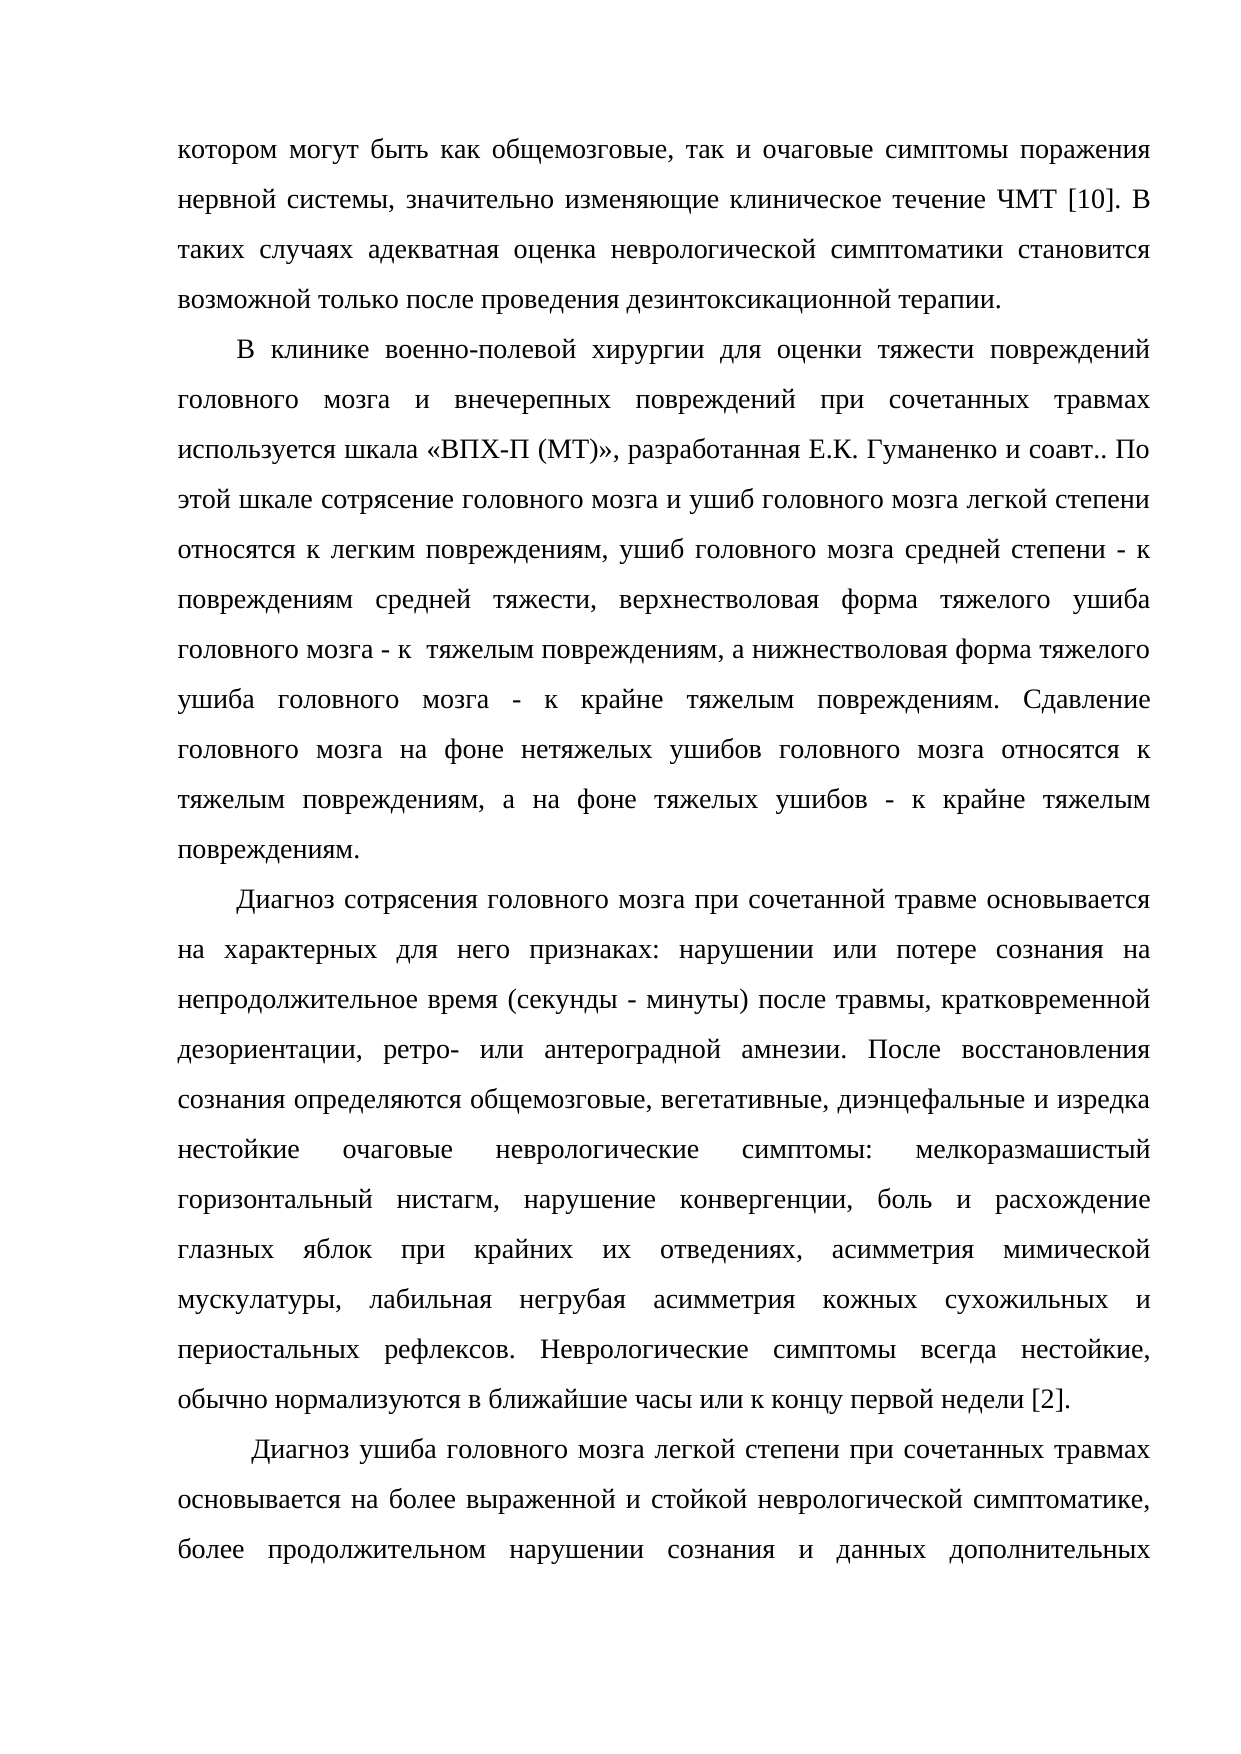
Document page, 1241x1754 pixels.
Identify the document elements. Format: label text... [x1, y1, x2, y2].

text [177, 118, 1152, 318]
text В клинике военно-полевой хирургии для оценки тяжести повреждений головного мозга и внечерепных повреждений при сочетанных травмах используется шкала «ВПХ-П (МТ)», разработанная Е.К. Гуманенко и соавт.. По этой шкале сотрясение головного мозга и ушиб головного мозга легкой степени относятся к легким повреждениям, ушиб головного мозга средней степени - к повреждениям средней тяжести, верхнестволовая форма тяжелого ушиба головного мозга - к тяжелым повреждениям, а нижнестволовая форма тяжелого ушиба головного мозга - к крайне тяжелым повреждениям. Сдавление головного мозга на фоне нетяжелых ушибов головного мозга относятся к тяжелым повреждениям, а на фоне тяжелых ушибов - к крайне тяжелым повреждениям. [177, 318, 1152, 868]
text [177, 1418, 1152, 1568]
text Диагноз сотрясения головного мозга при сочетанной травме основывается на характерных для него признаках: нарушении или потере сознания на непродолжительное время (секунды - минуты) после травмы, кратковременной дезориентации, ретро- или антероградной амнезии. После восстановления сознания определяются общемозговые, вегетативные, диэнцефальные и изредка нестойкие очаговые неврологические симптомы: мелкоразмашистый горизонтальный нистагм, нарушение конвергенции, боль и расхождение глазных яблок при крайних их отведениях, асимметрия мимической мускулатуры, лабильная негрубая асимметрия кожных сухожильных и периостальных рефлексов. Неврологические симптомы всегда нестойкие, обычно нормализуются в ближайшие часы или к концу первой недели [2]. [177, 868, 1152, 1418]
